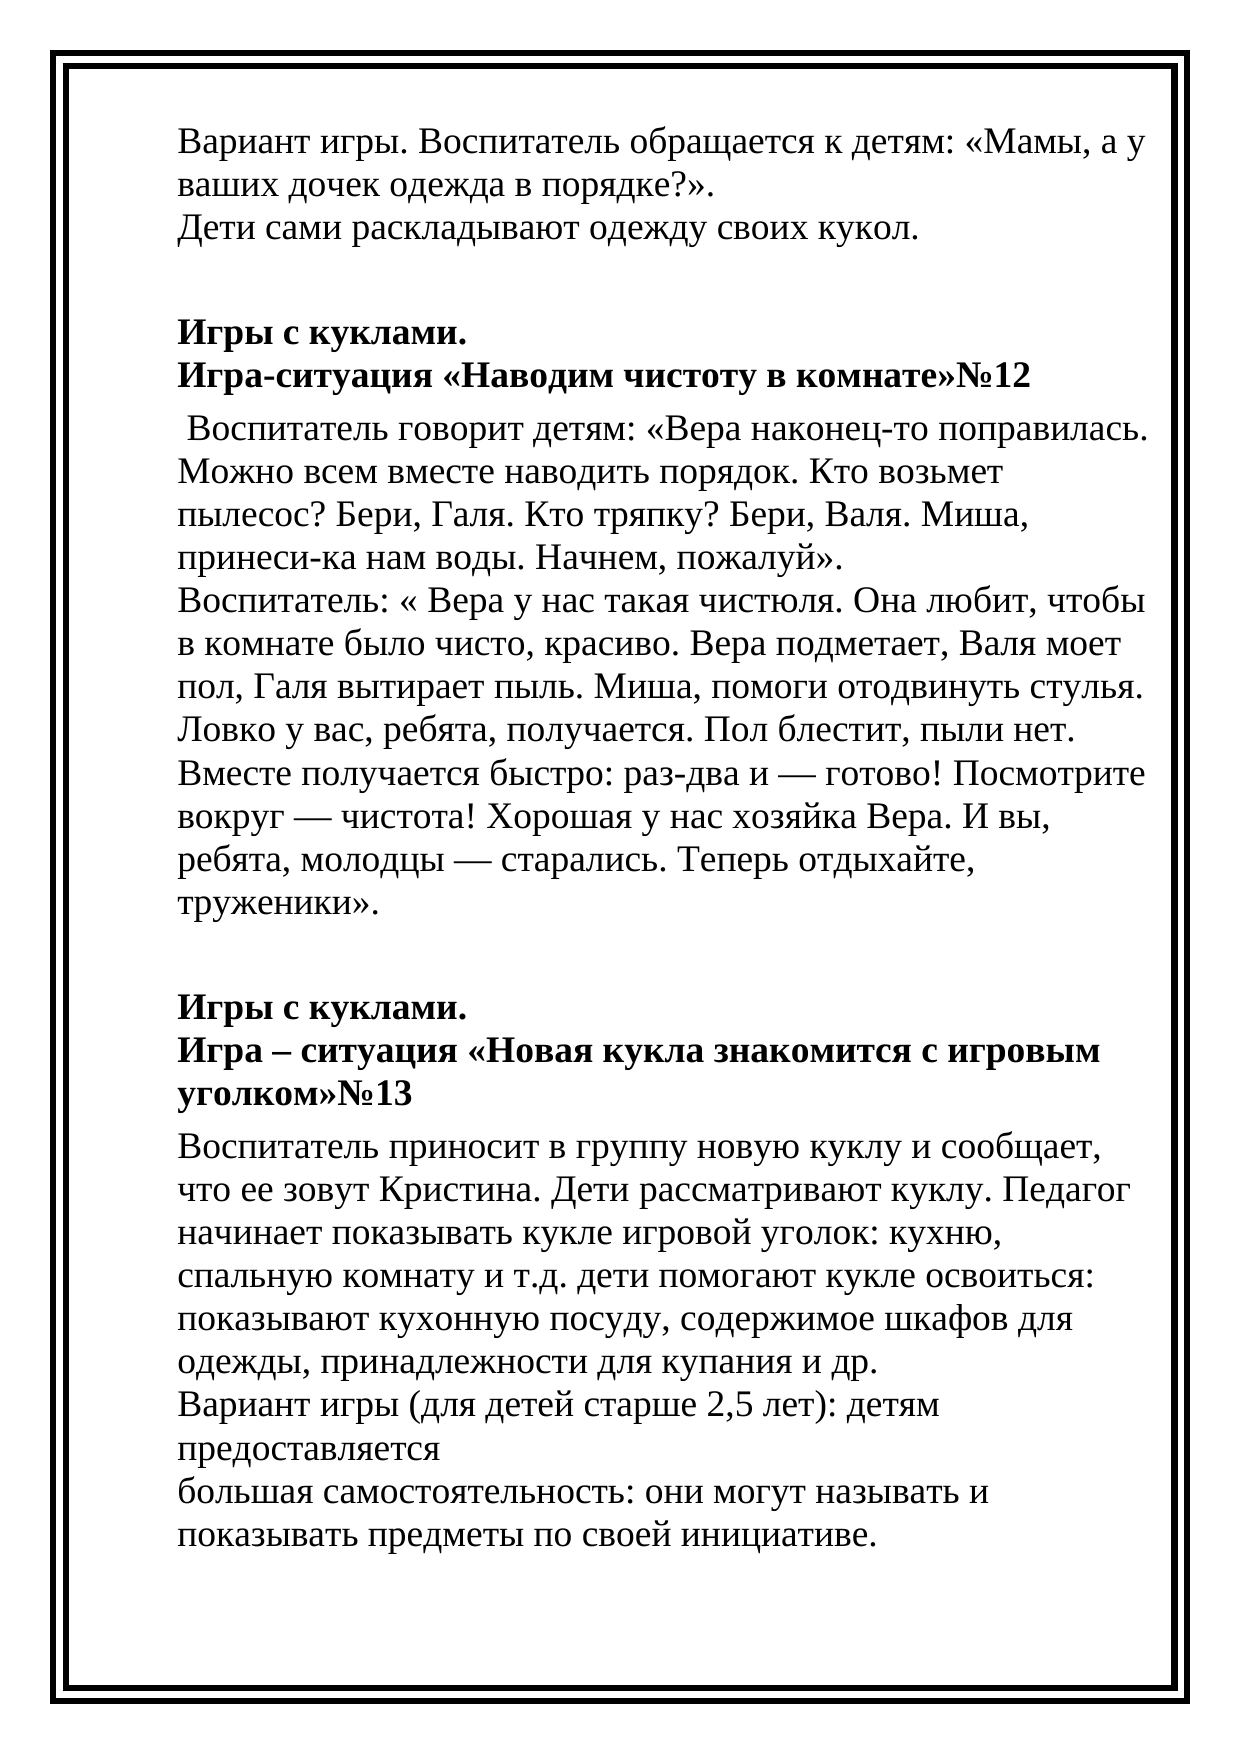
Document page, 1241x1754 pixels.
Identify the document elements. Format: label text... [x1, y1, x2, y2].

text Игры с куклами. Игра-ситуация «Наводим чистоту в комнате»№12 [177, 309, 1152, 396]
text Игры с куклами. Игра – ситуация «Новая кукла знакомится с игровым уголком»№13 [177, 984, 1152, 1114]
text Воспитатель приносит в группу новую куклу и сообщает, что ее зовут Кристина. Дети рассматривают куклу. Педагог начинает показывать кукле игровой уголок: кухню, спальную комнату и т.д. дети помогают кукле освоиться: показывают кухонную посуду, содержимое шкафов для одежды, принадлежности для купания и др. Вариант игры (для детей старше 2,5 лет): детям предоставляется большая самостоятельность: они могут называть и показывать предметы по своей инициативе. [177, 1123, 1152, 1554]
text Воспитатель говорит детям: «Вера наконец-то поправилась. Можно всем вместе наводить порядок. Кто возьмет пылесос? Бери, Галя. Кто тряпку? Бери, Валя. Миша, принеси-ка нам воды. Начнем, пожалуй». Воспитатель: « Вера у нас такая чистюля. Она любит, чтобы в комнате было чисто, красиво. Вера подметает, Валя моет пол, Галя вытирает пыль. Миша, помоги отодвинуть стулья. Ловко у вас, ребята, получается. Пол блестит, пыли нет. Вместе получается быстро: раз-два и — готово! Посмотрите вокруг — чистота! Хорошая у нас хозяйка Вера. И вы, ребята, молодцы — старались. Теперь отдыхайте, труженики». [177, 405, 1152, 922]
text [177, 118, 1152, 247]
